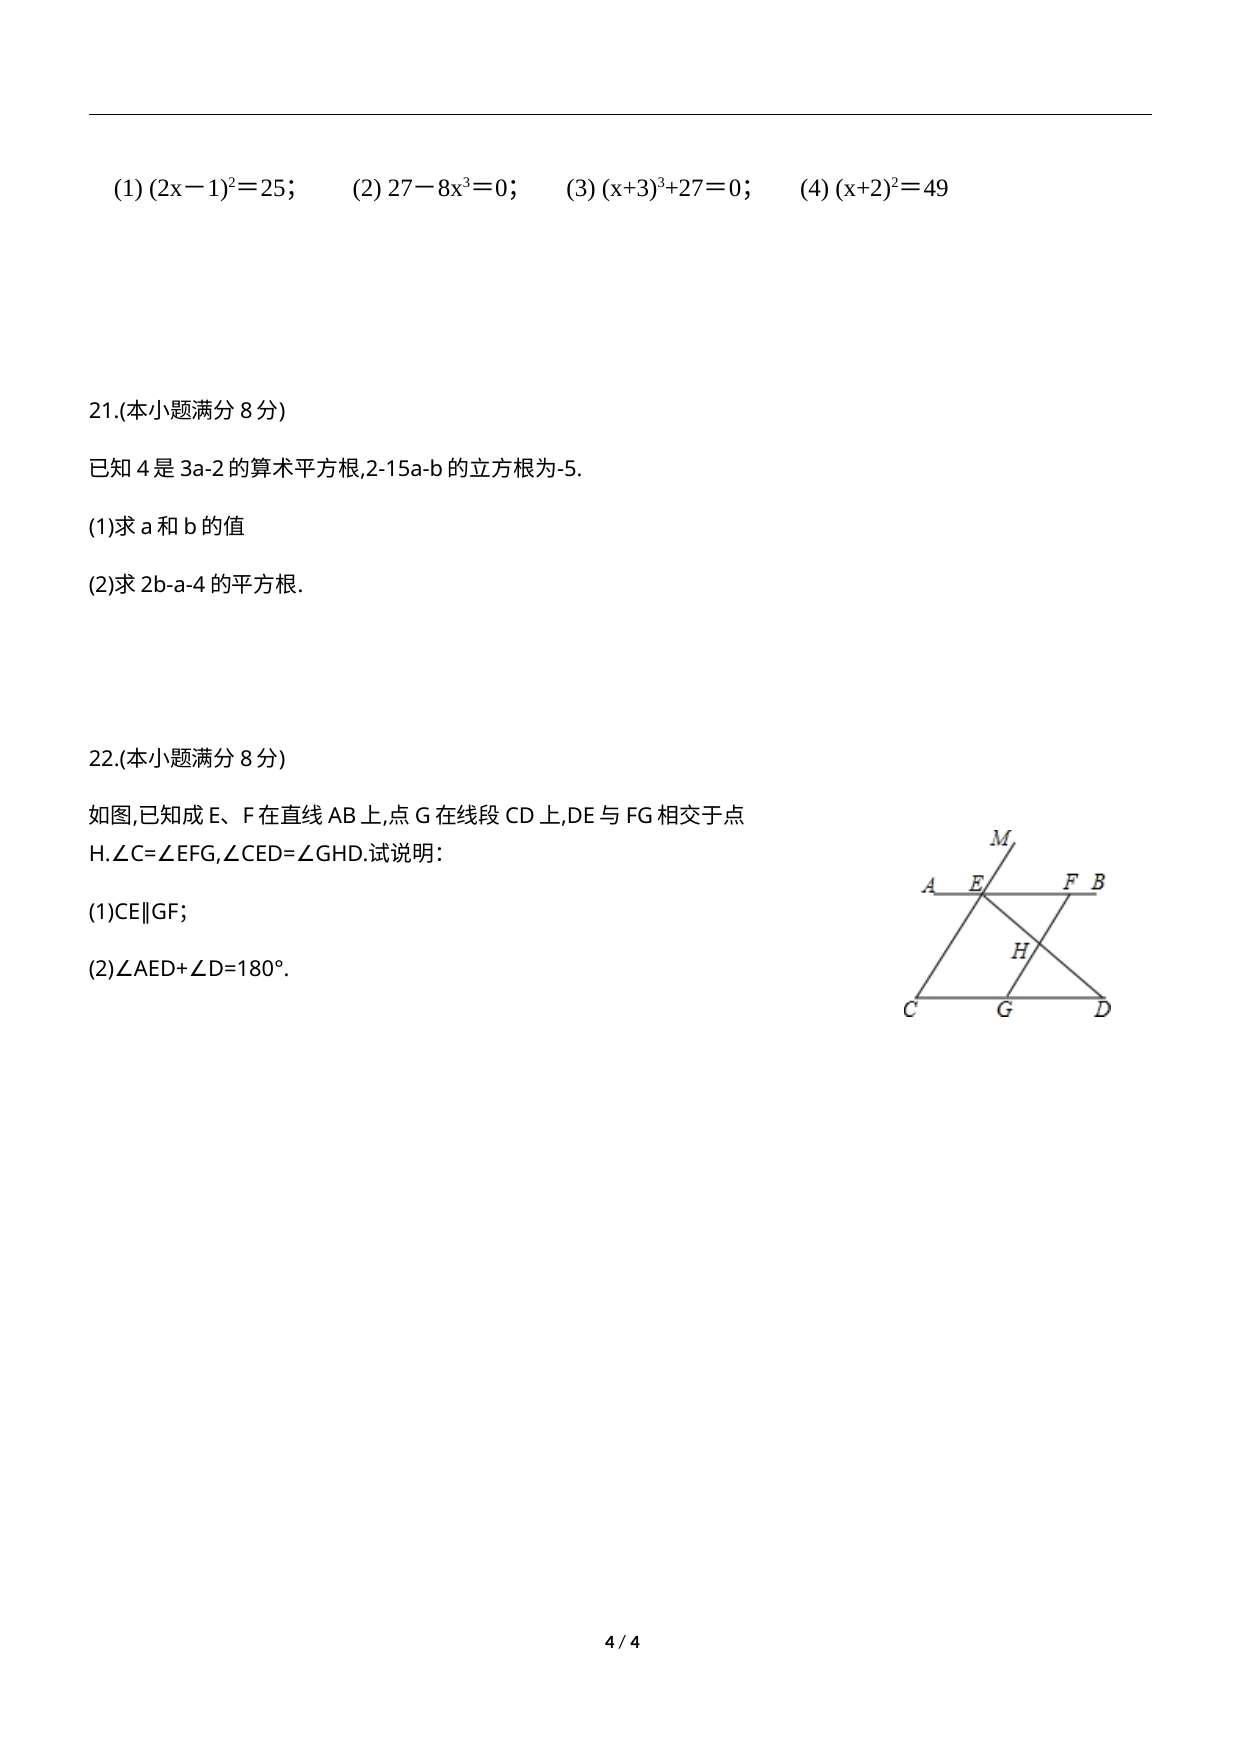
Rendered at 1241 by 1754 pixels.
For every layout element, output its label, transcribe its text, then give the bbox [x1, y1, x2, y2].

text (1)CE∥GF； [88, 893, 1152, 926]
text 如图,已知成E、F在直线AB上,点G在线段CD上,DE与FG相交于点H.∠C=∠EFG,∠CED=∠GHD.试说明： [88, 798, 1152, 868]
text 已知4是3a-2的算术平方根,2-15a-b的立方根为-5. [88, 451, 1152, 483]
text 22.(本小题满分8分) [88, 740, 1152, 773]
picture [904, 868, 1111, 893]
text (1)求a和b的值 [88, 509, 1152, 541]
picture [904, 984, 1111, 1017]
text (2)求2b-a-4的平方根. [88, 567, 1152, 599]
picture [904, 926, 1111, 952]
text (2)∠AED+∠D=180°. [88, 952, 1152, 984]
text 21.(本小题满分8分) [88, 393, 1152, 425]
text (1) (2x－1)2＝25； (2) 27－8x3＝0； (3) (x+3)3+27＝0； (4) (x+2)2＝49 [88, 153, 1152, 218]
